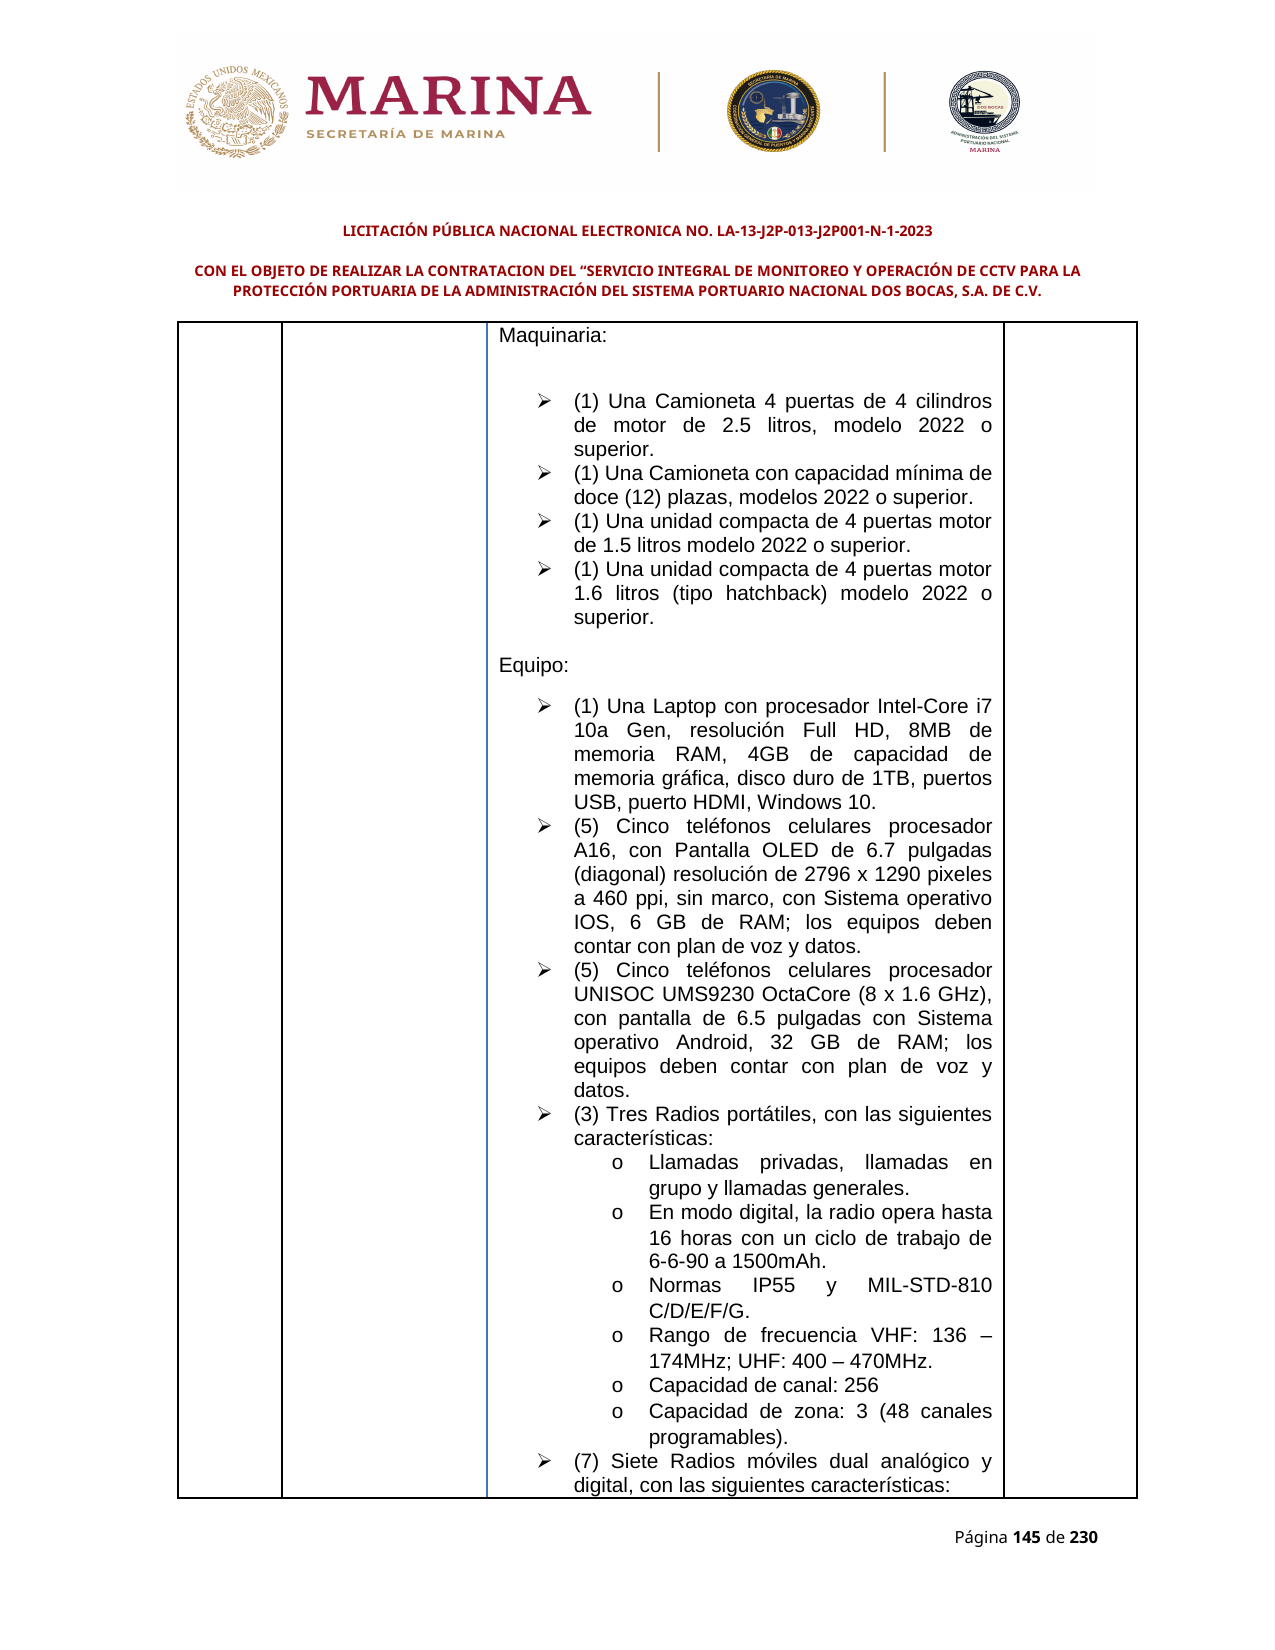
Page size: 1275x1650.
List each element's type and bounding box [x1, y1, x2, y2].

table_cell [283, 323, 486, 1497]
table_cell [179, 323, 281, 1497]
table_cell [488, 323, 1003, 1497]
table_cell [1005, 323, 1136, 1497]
picture [175, 31, 1098, 195]
